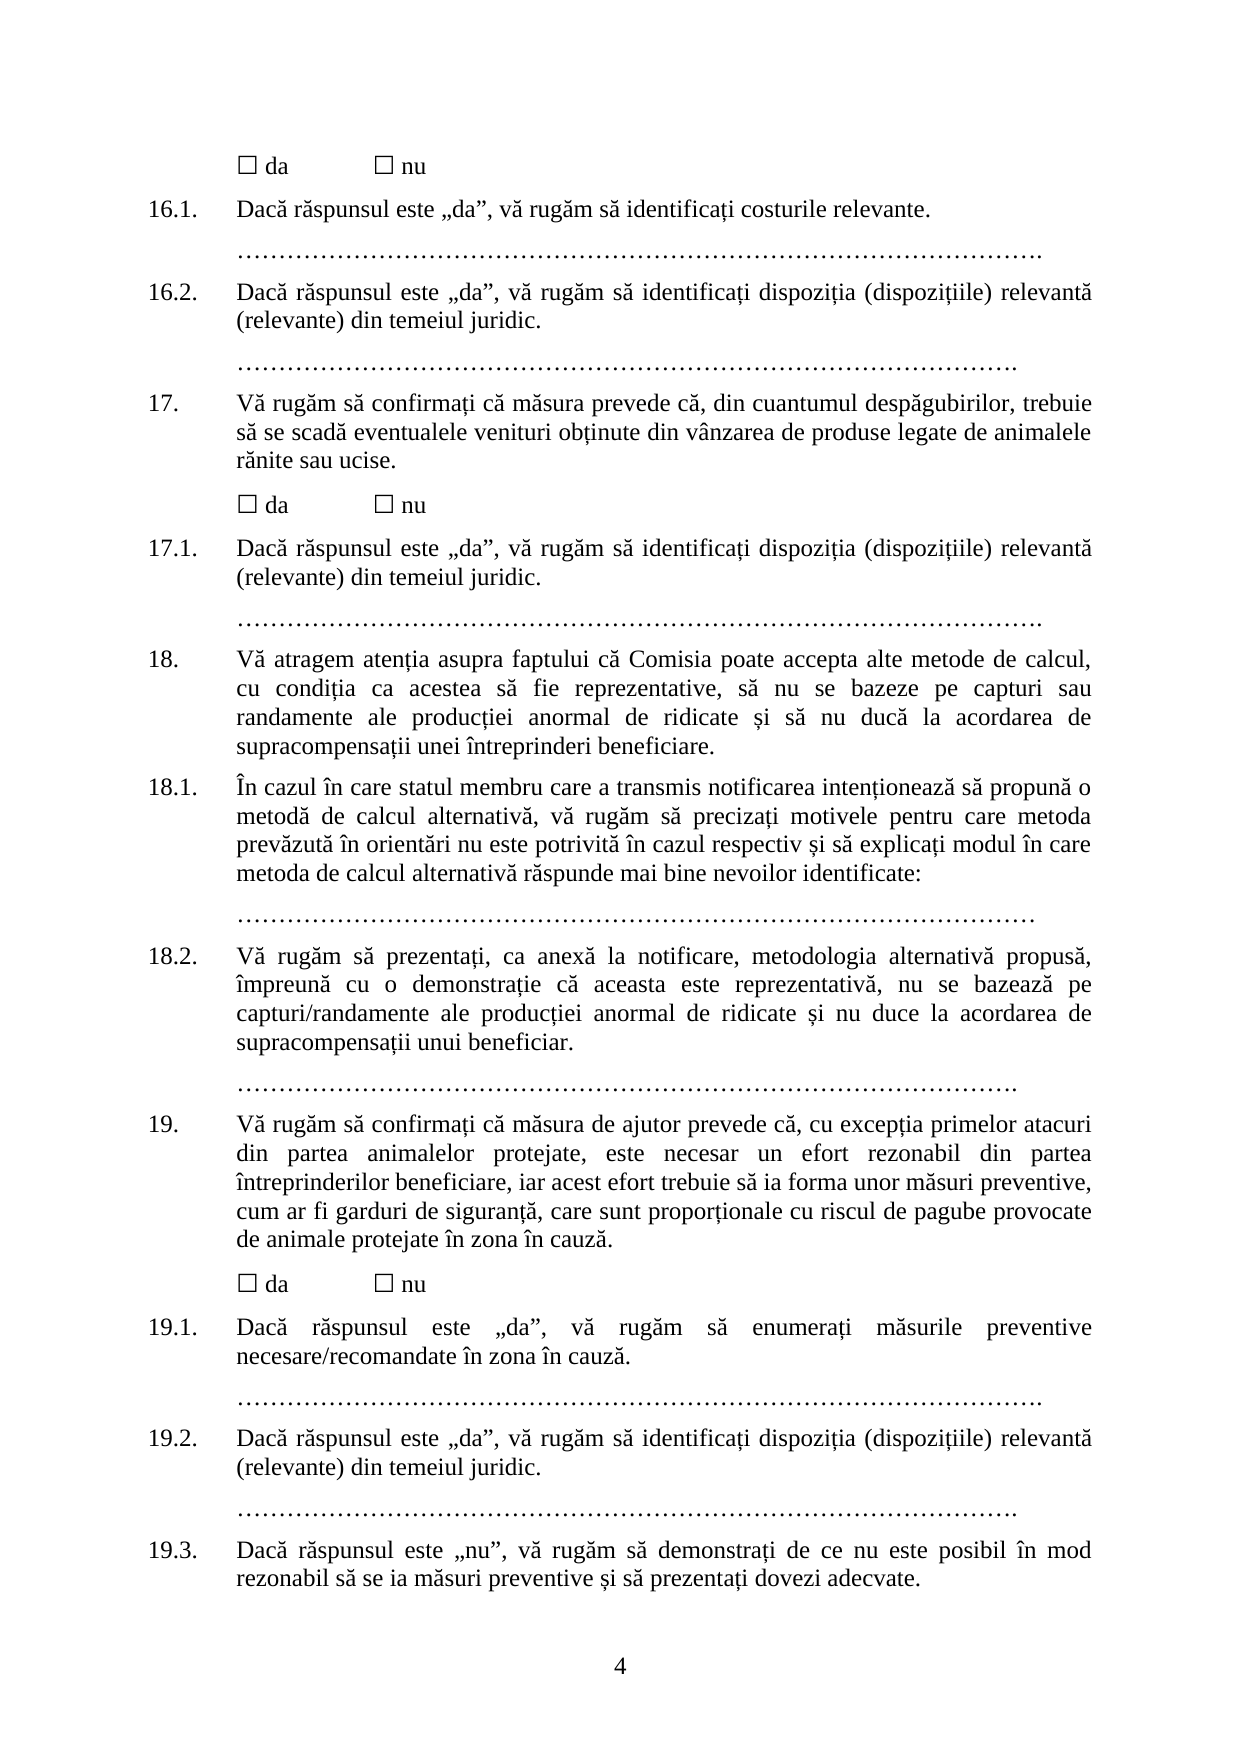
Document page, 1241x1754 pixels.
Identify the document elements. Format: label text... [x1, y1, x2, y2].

text 17.1. Dacă răspunsul este „da”, vă rugăm să identificați dispoziția (dispozițiile) relevantă (relevante) din temeiul juridic. [148, 533, 1093, 591]
text …………………………………………………………………………………… [236, 899, 1093, 928]
text 18.1. În cazul în care statul membru care a transmis notificarea intenționează să propună o metodă de calcul alternativă, vă rugăm să precizați motivele pentru care metoda prevăzută în orientări nu este potrivită în cazul respectiv și să explicați modul în care metoda de calcul alternativă răspunde mai bine nevoilor identificate: [148, 772, 1093, 887]
text 17. Vă rugăm să confirmați că măsura prevede că, din cuantumul despăgubirilor, trebuie să se scadă eventualele venituri obținute din vânzarea de produse legate de animalele rănite sau ucise. [148, 388, 1093, 474]
text ……………………………………………………………………………………. [236, 1382, 1093, 1411]
text ……………………………………………………………………………………. [236, 235, 1093, 264]
text ……………………………………………………………………………………. [236, 603, 1093, 632]
text da nu [236, 487, 1093, 521]
text 19. Vă rugăm să confirmați că măsura de ajutor prevede că, cu excepția primelor atacuri din partea animalelor protejate, este necesar un efort rezonabil din partea întreprinderilor beneficiare, iar acest efort trebuie să ia forma unor măsuri preventive, cum ar fi garduri de siguranță, care sunt proporționale cu riscul de pagube provocate de animale protejate în zona în cauză. [148, 1109, 1093, 1253]
text 19.2. Dacă răspunsul este „da”, vă rugăm să identificați dispoziția (dispozițiile) relevantă (relevante) din temeiul juridic. [148, 1423, 1093, 1481]
text da nu [236, 1266, 1093, 1300]
text da nu [236, 148, 1093, 182]
text …………………………………………………………………………………. [236, 347, 1093, 375]
text …………………………………………………………………………………. [236, 1068, 1093, 1097]
text 16.2. Dacă răspunsul este „da”, vă rugăm să identificați dispoziția (dispozițiile) relevantă (relevante) din temeiul juridic. [148, 277, 1093, 334]
text 19.1. Dacă răspunsul este „da”, vă rugăm să enumerați măsurile preventive necesare/recomandate în zona în cauză. [148, 1312, 1093, 1370]
text 19.3. Dacă răspunsul este „nu”, vă rugăm să demonstrați de ce nu este posibil în mod rezonabil să se ia măsuri preventive și să prezentați dovezi adecvate. [148, 1535, 1093, 1592]
text 16.1. Dacă răspunsul este „da”, vă rugăm să identificați costurile relevante. [148, 194, 1093, 223]
text 18.2. Vă rugăm să prezentați, ca anexă la notificare, metodologia alternativă propusă, împreună cu o demonstrație că aceasta este reprezentativă, nu se bazează pe capturi/randamente ale producției anormal de ridicate și nu duce la acordarea de supracompensații unui beneficiar. [148, 941, 1093, 1056]
text …………………………………………………………………………………. [236, 1493, 1093, 1522]
text 18. Vă atragem atenția asupra faptului că Comisia poate accepta alte metode de calcul, cu condiția ca acestea să fie reprezentative, să nu se bazeze pe capturi sau randamente ale producției anormal de ridicate și să nu ducă la acordarea de supracompensații unei întreprinderi beneficiare. [148, 644, 1093, 759]
